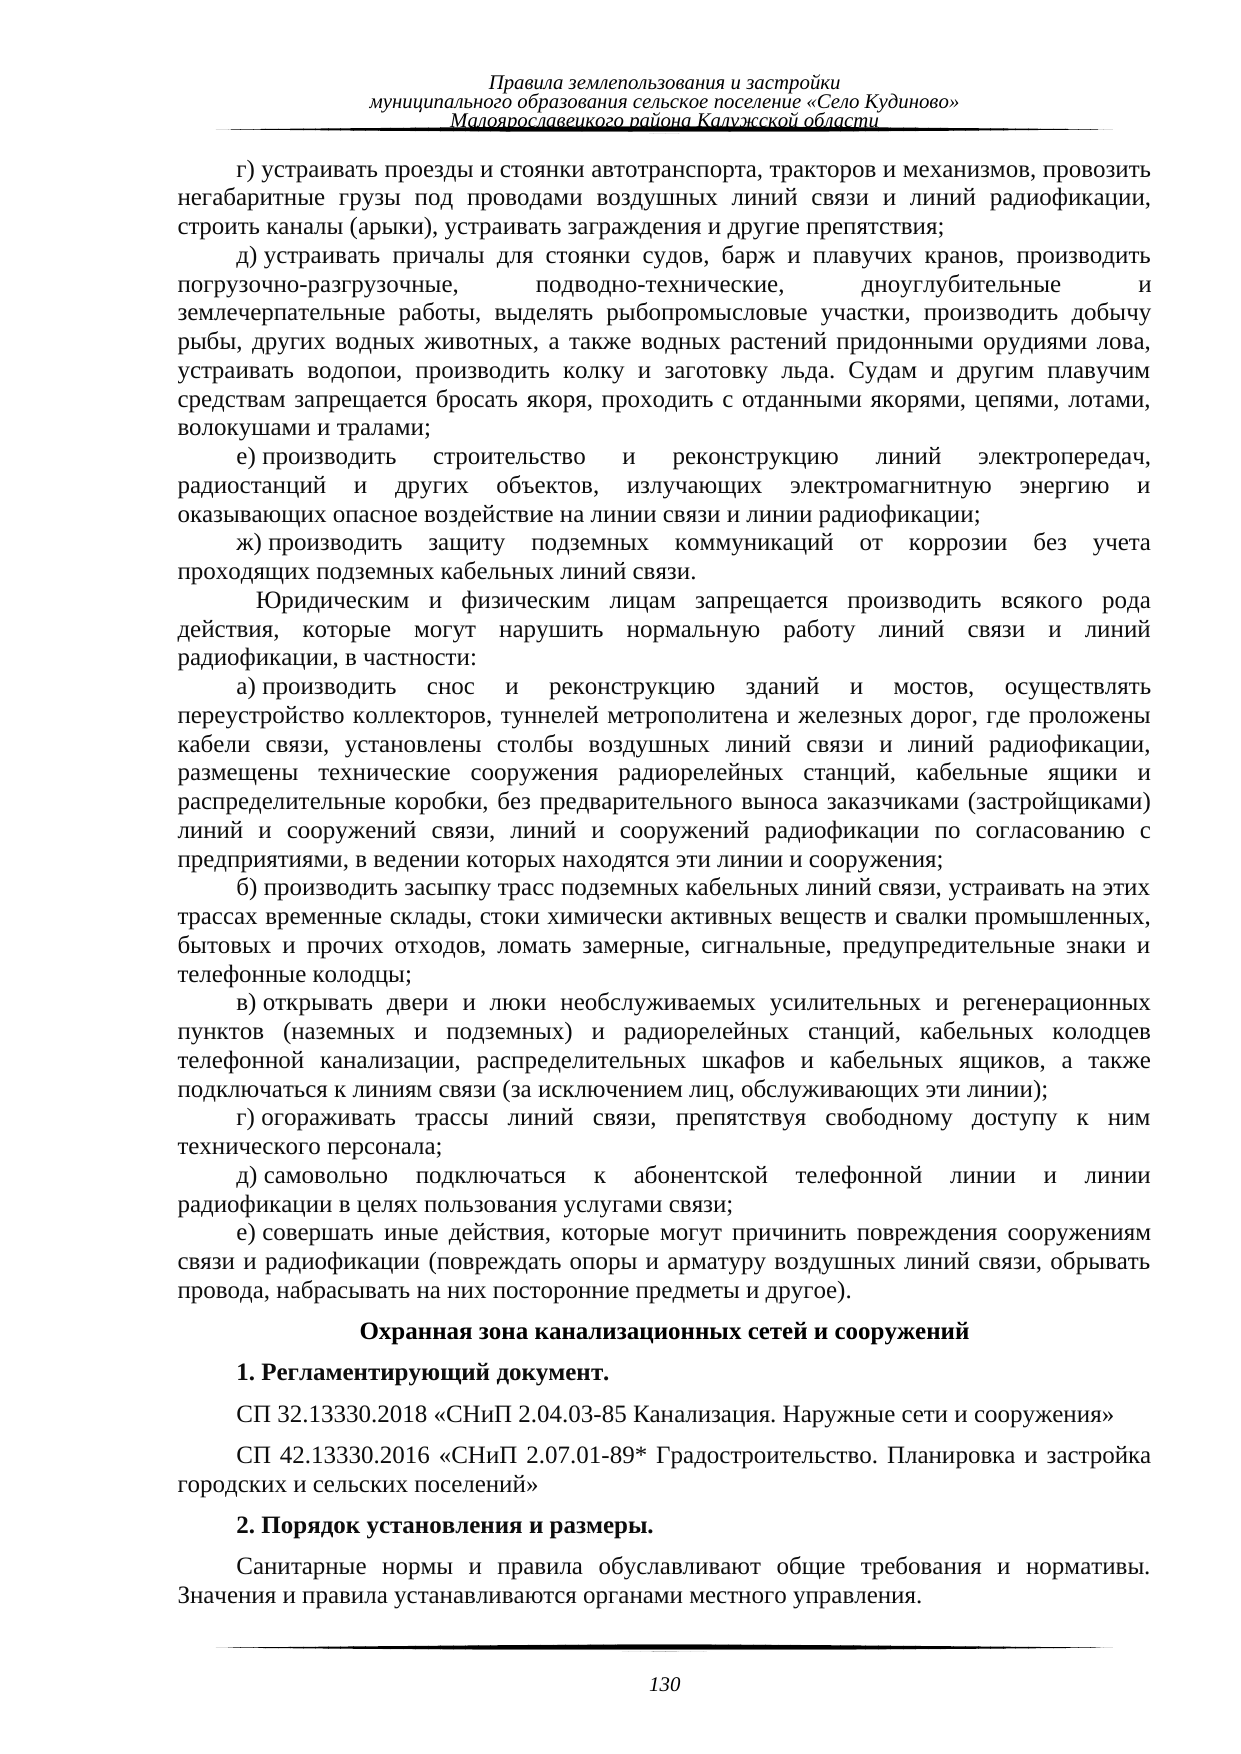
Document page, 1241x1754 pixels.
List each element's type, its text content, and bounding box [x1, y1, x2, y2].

text в) открывать двери и люки необслуживаемых усилительных и регенерационных пунктов (наземных и подземных) и радиорелейных станций, кабельных колодцев телефонной канализации, распределительных шкафов и кабельных ящиков, а также подключаться к линиям связи (за исключением лиц, обслуживающих эти линии); [177, 987, 1152, 1102]
text г) устраивать проезды и стоянки автотранспорта, тракторов и механизмов, провозить негабаритные грузы под проводами воздушных линий связи и линий радиофикации, строить каналы (арыки), устраивать заграждения и другие препятствия; [177, 154, 1152, 240]
text е) совершать иные действия, которые могут причинить повреждения сооружениям связи и радиофикации (повреждать опоры и арматуру воздушных линий связи, обрывать провода, набрасывать на них посторонние предметы и другое). [177, 1217, 1152, 1304]
text Санитарные нормы и правила обуславливают общие требования и нормативы. Значения и правила устанавливаются органами местного управления. [177, 1551, 1152, 1609]
picture [215, 1643, 1113, 1652]
text ж) производить защиту подземных коммуникаций от коррозии без учета проходящих подземных кабельных линий связи. [177, 527, 1152, 585]
text СП 32.13330.2018 «СНиП 2.04.03-85 Канализация. Наружные сети и сооружения» [177, 1399, 1152, 1427]
text 1. Регламентирующий документ. [177, 1357, 1152, 1386]
text г) огораживать трассы линий связи, препятствуя свободному доступу к ним технического персонала; [177, 1102, 1152, 1160]
text 2. Порядок установления и размеры. [177, 1510, 1152, 1539]
text а) производить снос и реконструкцию зданий и мостов, осуществлять переустройство коллекторов, туннелей метрополитена и железных дорог, где проложены кабели связи, установлены столбы воздушных линий связи и линий радиофикации, размещены технические сооружения радиорелейных станций, кабельные ящики и распределительные коробки, без предварительного выноса заказчиками (застройщиками) линий и сооружений связи, линий и сооружений радиофикации по согласованию с предприятиями, в ведении которых находятся эти линии и сооружения; [177, 671, 1152, 872]
text б) производить засыпку трасс подземных кабельных линий связи, устраивать на этих трассах временные склады, стоки химически активных веществ и свалки промышленных, бытовых и прочих отходов, ломать замерные, сигнальные, предупредительные знаки и телефонные колодцы; [177, 872, 1152, 987]
text е) производить строительство и реконструкцию линий электропередач, радиостанций и других объектов, излучающих электромагнитную энергию и оказывающих опасное воздействие на линии связи и линии радиофикации; [177, 441, 1152, 527]
picture [215, 125, 1113, 134]
text Охранная зона канализационных сетей и сооружений [177, 1316, 1152, 1345]
text СП 42.13330.2016 «СНиП 2.07.01-89* Градостроительство. Планировка и застройка городских и сельских поселений» [177, 1440, 1152, 1497]
text д) самовольно подключаться к абонентской телефонной линии и линии радиофикации в целях пользования услугами связи; [177, 1160, 1152, 1217]
text Юридическим и физическим лицам запрещается производить всякого рода действия, которые могут нарушить нормальную работу линий связи и линий радиофикации, в частности: [177, 585, 1152, 671]
text д) устраивать причалы для стоянки судов, барж и плавучих кранов, производить погрузочно-разгрузочные, подводно-технические, дноуглубительные и землечерпательные работы, выделять рыбопромысловые участки, производить добычу рыбы, других водных животных, а также водных растений придонными орудиями лова, устраивать водопои, производить колку и заготовку льда. Судам и другим плавучим средствам запрещается бросать якоря, проходить с отданными якорями, цепями, лотами, волокушами и тралами; [177, 240, 1152, 441]
